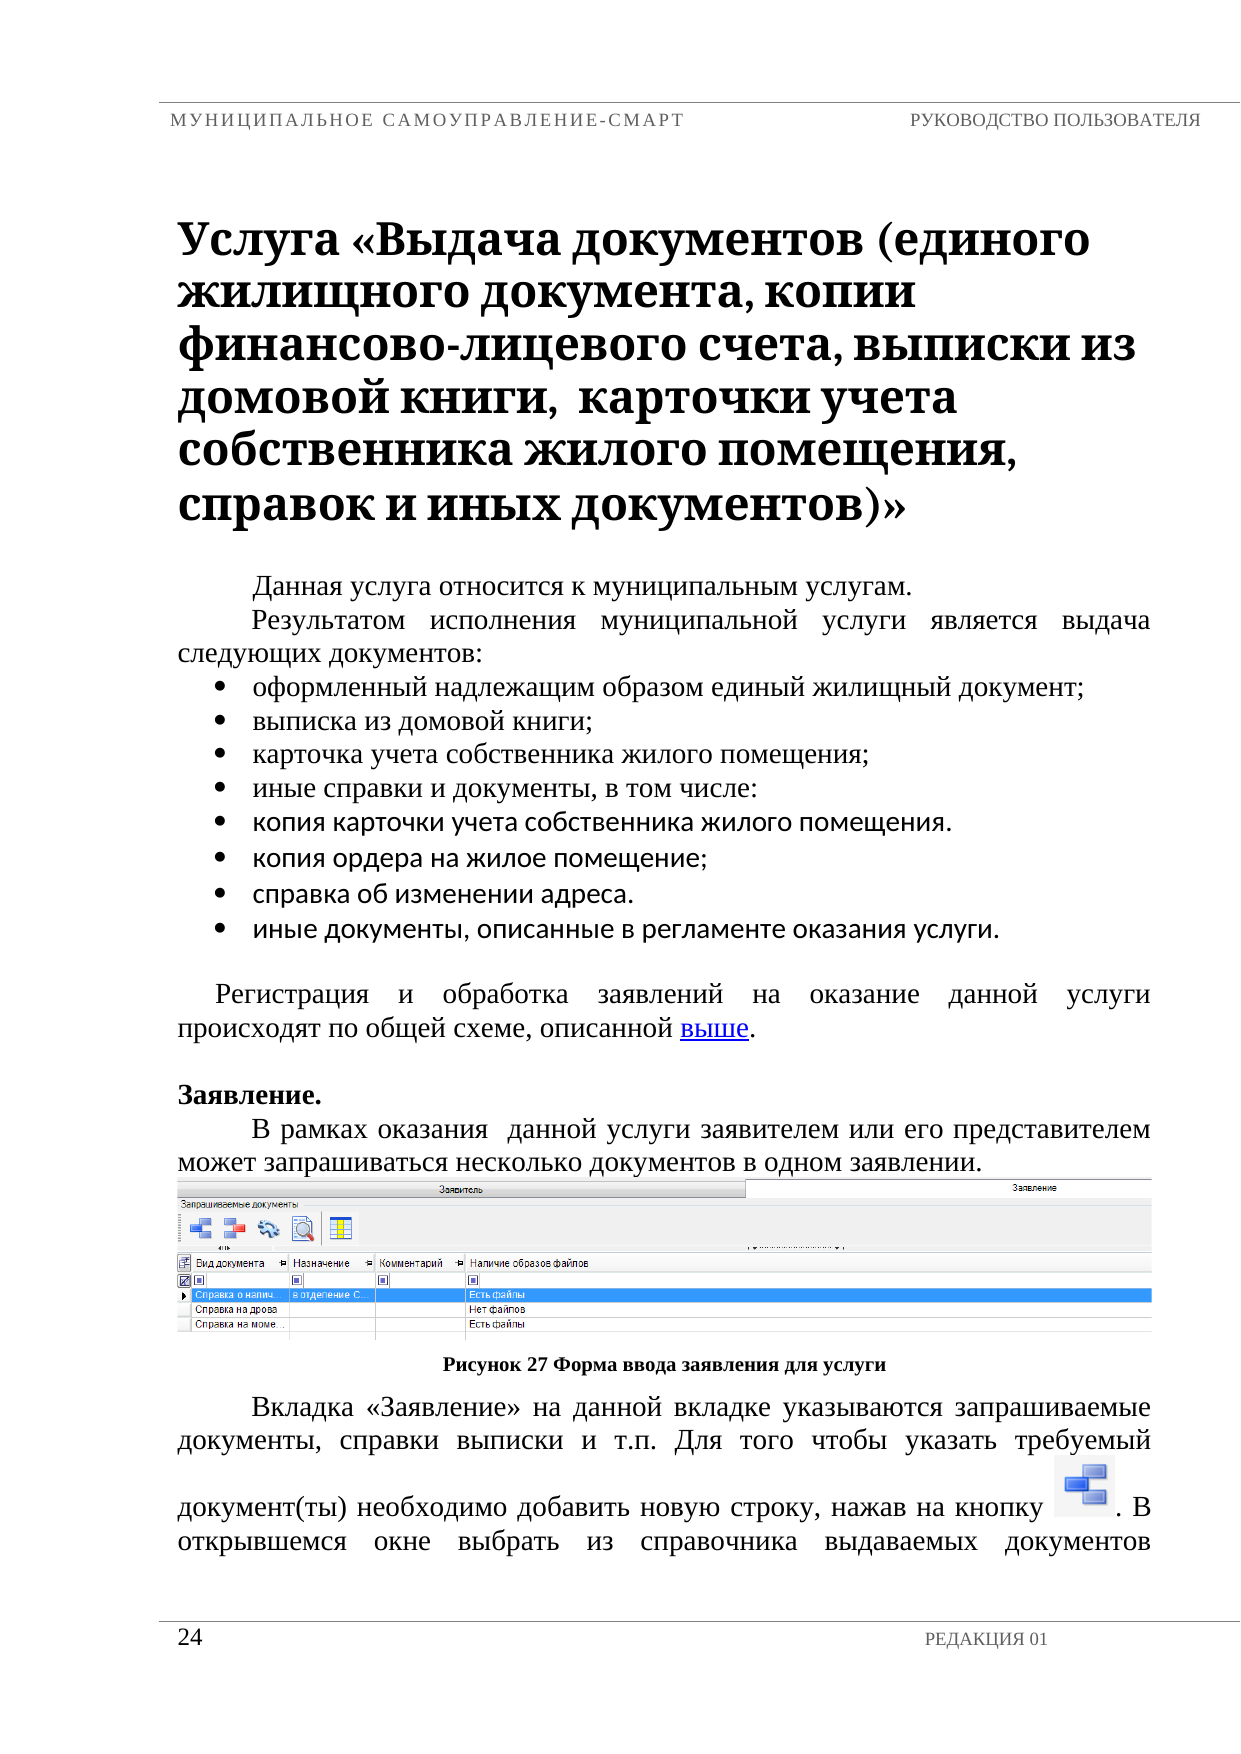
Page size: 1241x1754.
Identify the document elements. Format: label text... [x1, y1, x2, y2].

list копия ордера на жилое помещение; [215, 839, 1152, 875]
list копия карточки учета собственника жилого помещения. [215, 803, 1152, 839]
text Рисунок 27 Форма ввода заявления для услуги [177, 1352, 1152, 1376]
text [177, 1389, 1152, 1556]
text Данная услуга относится к муниципальным услугам. [177, 568, 1152, 602]
subtitle Услуга «Выдача документов (единого жилищного документа, копии финансово-лицевого счета, выписки из домовой книги, карточки учета собственника жилого помещения, справок и иных документов)» [177, 214, 1152, 532]
text Результатом исполнения муниципальной услуги является выдача следующих документов: [177, 602, 1152, 669]
list иные документы, описанные в регламенте оказания услуги. [215, 910, 1152, 946]
text Заявление. [177, 1077, 1152, 1111]
list справка об изменении адреса. [215, 875, 1152, 910]
picture [177, 1177, 1152, 1340]
list карточка учета собственника жилого помещения; [215, 736, 1152, 770]
list оформленный надлежащим образом единый жилищный документ; [215, 669, 1152, 703]
picture [1054, 1455, 1115, 1517]
text Регистрация и обработка заявлений на оказание данной услуги происходят по общей схеме, описанной выше. [177, 977, 1152, 1044]
list иные справки и документы, в том числе: [215, 770, 1152, 803]
text В рамках оказания данной услуги заявителем или его представителем может запрашиваться несколько документов в одном заявлении. [177, 1111, 1152, 1177]
list выписка из домовой книги; [215, 703, 1152, 736]
